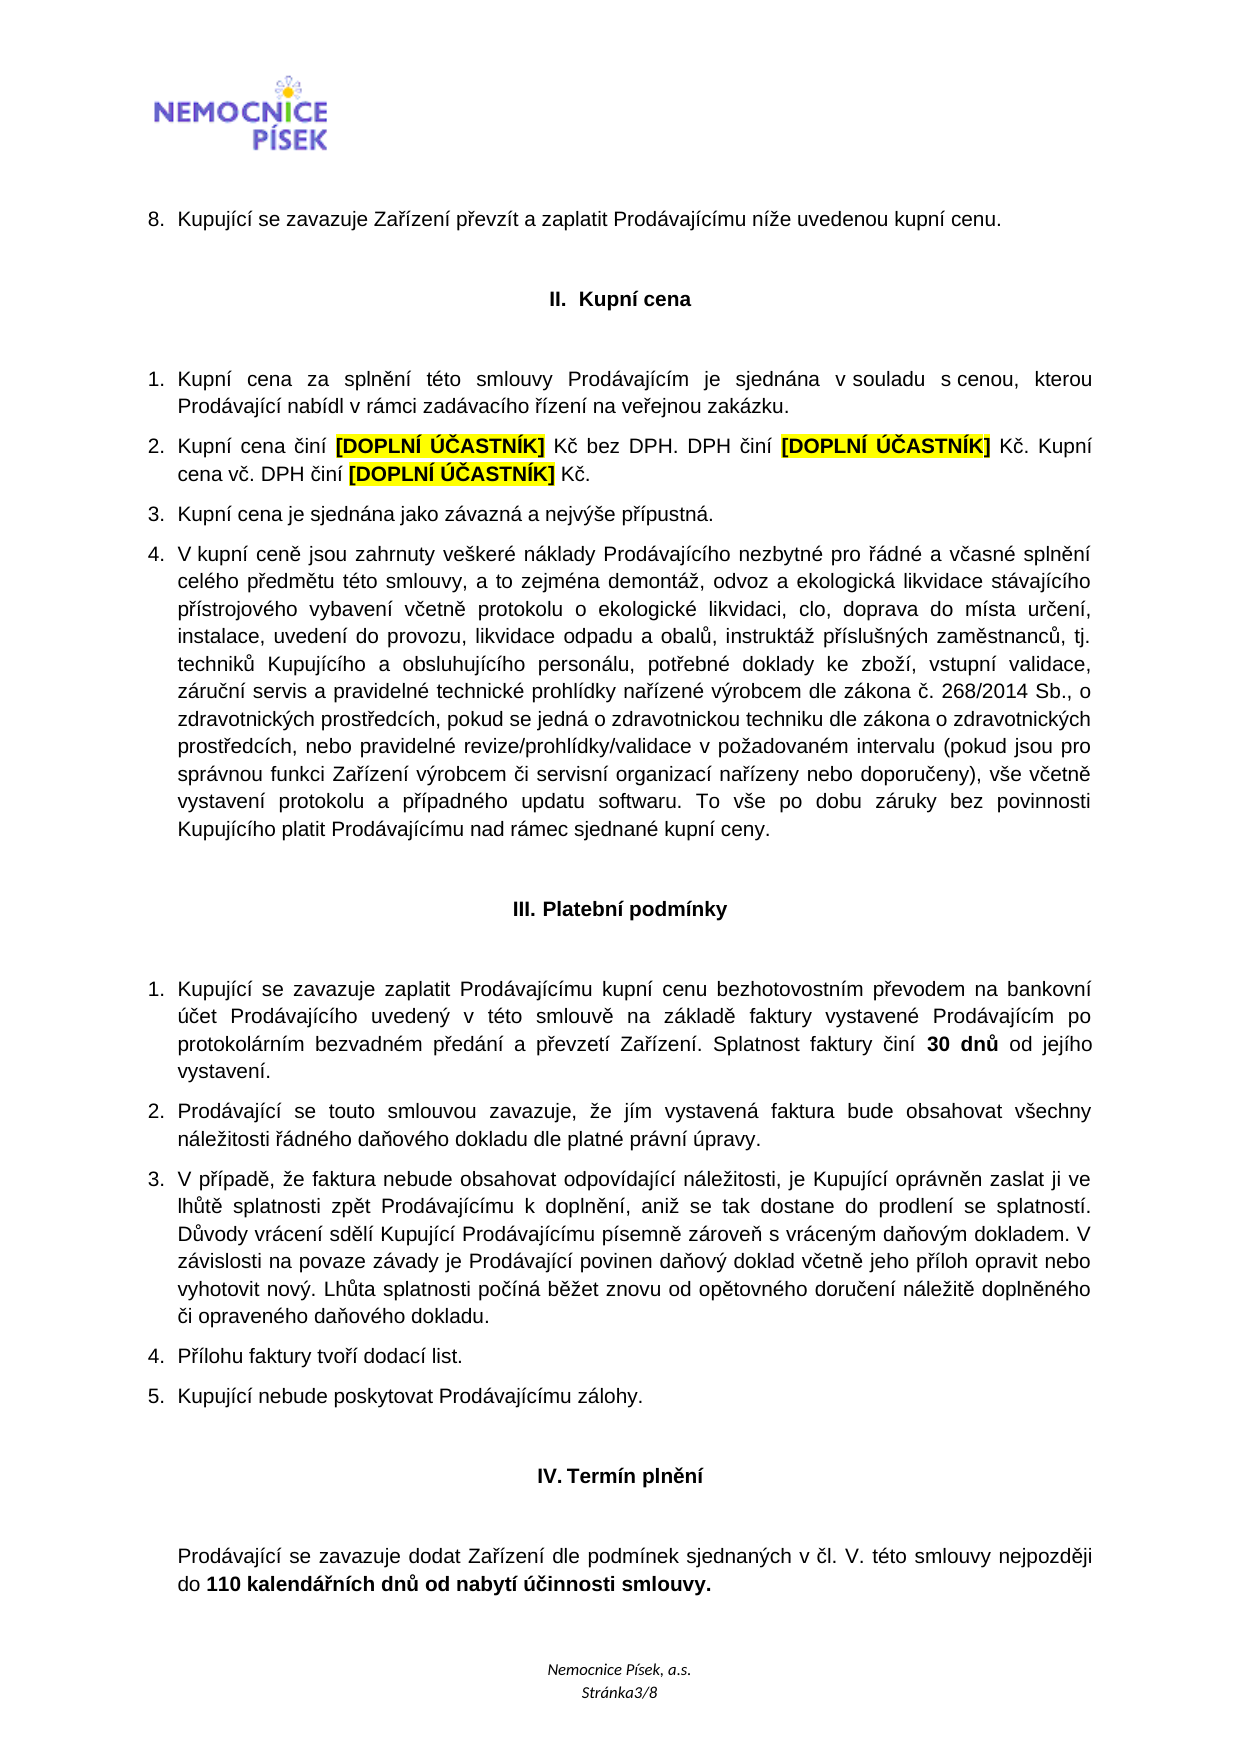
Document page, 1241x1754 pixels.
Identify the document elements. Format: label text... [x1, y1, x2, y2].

list Kupující nebude poskytovat Prodávajícímu zálohy. [148, 1384, 1092, 1408]
list Kupující se zavazuje Zařízení převzít a zaplatit Prodávajícímu níže uvedenou kupní cenu. [148, 207, 1092, 231]
list Přílohu faktury tvoří dodací list. [148, 1344, 1092, 1368]
list Platební podmínky [148, 897, 1092, 921]
list Prodávající se touto smlouvou zavazuje, že jím vystavená faktura bude obsahovat všechny náležitosti řádného daňového dokladu dle platné právní úpravy. [148, 1099, 1092, 1151]
list Kupní cena činí [DOPLNÍ ÚČASTNÍK] Kč bez DPH. DPH činí [DOPLNÍ ÚČASTNÍK] Kč. Kupní cena vč. DPH činí [DOPLNÍ ÚČASTNÍK] Kč. [148, 434, 1092, 486]
list V kupní ceně jsou zahrnuty veškeré náklady Prodávajícího nezbytné pro řádné a včasné splnění celého předmětu této smlouvy, a to zejména demontáž, odvoz a ekologická likvidace stávajícího přístrojového vybavení včetně protokolu o ekologické likvidaci, clo, doprava do místa určení, instalace, uvedení do provozu, likvidace odpadu a obalů, instruktáž příslušných zaměstnanců, tj. techniků Kupujícího a obsluhujícího personálu, potřebné doklady ke zboží, vstupní validace, záruční servis a pravidelné technické prohlídky nařízené výrobcem dle zákona č. 268/2014 Sb., o zdravotnických prostředcích, pokud se jedná o zdravotnickou techniku dle zákona o zdravotnických prostředcích, nebo pravidelné revize/prohlídky/validace v požadovaném intervalu (pokud jsou pro správnou funkci Zařízení výrobcem či servisní organizací nařízeny nebo doporučeny), vše včetně vystavení protokolu a případného updatu softwaru. To vše po dobu záruky bez povinnosti Kupujícího platit Prodávajícímu nad rámec sjednané kupní ceny. [148, 542, 1092, 841]
picture [147, 73, 363, 155]
list V případě, že faktura nebude obsahovat odpovídající náležitosti, je Kupující oprávněn zaslat ji ve lhůtě splatnosti zpět Prodávajícímu k doplnění, aniž se tak dostane do prodlení se splatností. Důvody vrácení sdělí Kupující Prodávajícímu písemně zároveň s vráceným daňovým dokladem. V závislosti na povaze závady je Prodávající povinen daňový doklad včetně jeho příloh opravit nebo vyhotovit nový. Lhůta splatnosti počíná běžet znovu od opětovného doručení náležitě doplněného či opraveného daňového dokladu. [148, 1167, 1092, 1328]
list Kupní cena za splnění této smlouvy Prodávajícím je sjednána v souladu s cenou, kterou Prodávající nabídl v rámci zadávacího řízení na veřejnou zakázku. [148, 367, 1092, 418]
list Kupující se zavazuje zaplatit Prodávajícímu kupní cenu bezhotovostním převodem na bankovní účet Prodávajícího uvedený v této smlouvě na základě faktury vystavené Prodávajícím po protokolárním bezvadném předání a převzetí Zařízení. Splatnost faktury činí 30 dnů od jejího vystavení. [148, 977, 1092, 1083]
list Kupní cena [148, 287, 1092, 311]
list Termín plnění [148, 1464, 1092, 1488]
text Prodávající se zavazuje dodat Zařízení dle podmínek sjednaných v čl. V. této smlouvy nejpozději do 110 kalendářních dnů od nabytí účinnosti smlouvy. [177, 1544, 1092, 1596]
list Kupní cena je sjednána jako závazná a nejvýše přípustná. [148, 502, 1092, 526]
